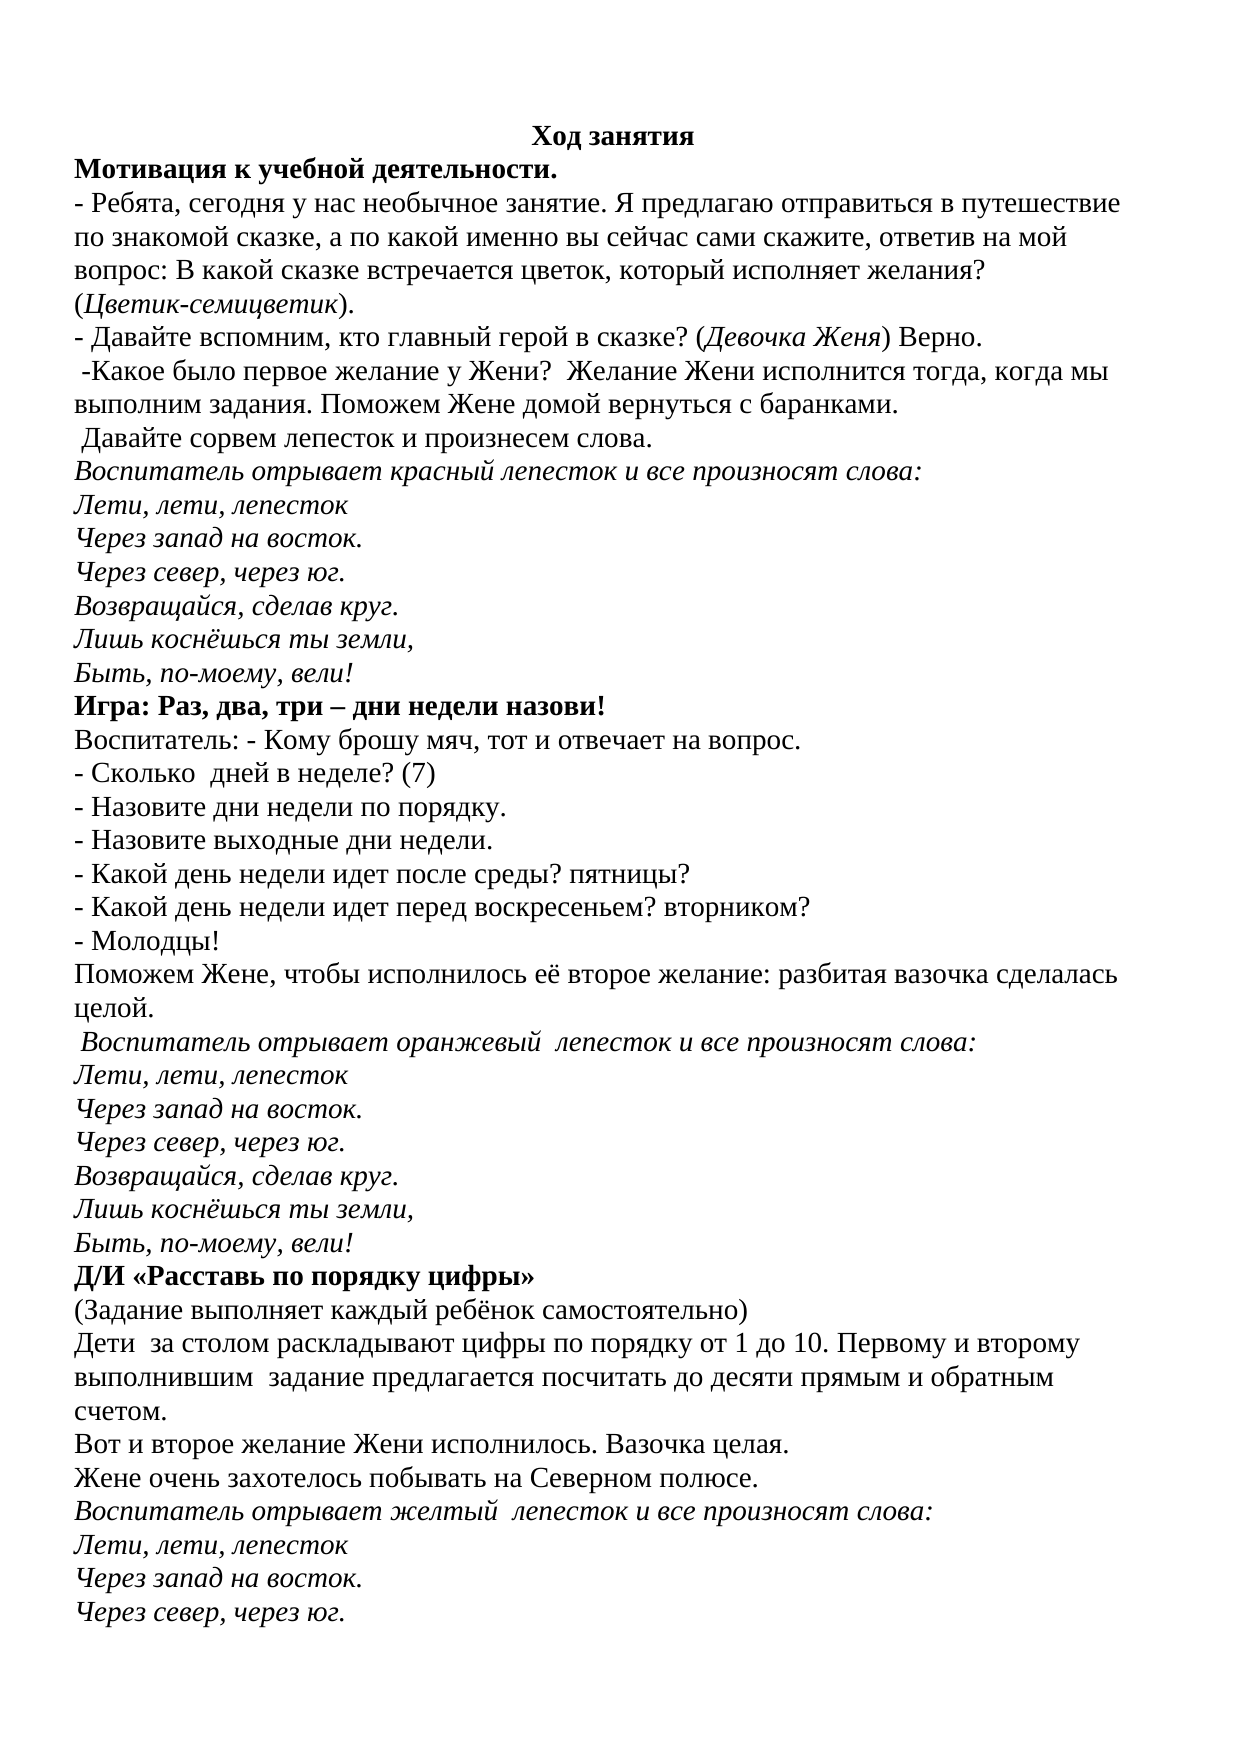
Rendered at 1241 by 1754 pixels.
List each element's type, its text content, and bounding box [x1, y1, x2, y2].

text Воспитатель отрывает оранжевый лепесток и все произносят слова: Лети, лети, лепесток Через запад на восток. Через север, через юг. Возвращайся, сделав круг. Лишь коснёшься ты земли, [74, 1024, 1152, 1225]
text Мотивация к учебной деятельности. [74, 152, 1152, 185]
text Воспитатель отрывает желтый лепесток и все произносят слова: [74, 1493, 1152, 1527]
text Д/И «Расставь по порядку цифры» [74, 1258, 1152, 1292]
text Давайте сорвем лепесток и произнесем слова. Воспитатель отрывает красный лепесток и все произносят слова: [74, 420, 1152, 487]
text - Молодцы! Поможем Жене, чтобы исполнилось её второе желание: разбитая вазочка сделалась целой. [74, 923, 1152, 1024]
text -Какое было первое желание у Жени? Желание Жени исполнится тогда, когда мы выполним задания. Поможем Жене домой вернуться с баранками. [74, 353, 1152, 420]
text - Давайте вспомним, кто главный герой в сказке? (Девочка Женя) Верно. [74, 319, 1152, 353]
text (Цветик-семицветик). [74, 286, 1152, 319]
text (Задание выполняет каждый ребёнок самостоятельно) [74, 1292, 1152, 1326]
text Игра: Раз, два, три – дни недели назови! Воспитатель: - Кому брошу мяч, тот и отвечает на вопрос. - Сколько дней в неделе? (7) - Назовите дни недели по порядку. - Назовите выходные дни недели. - Какой день недели идет после среды? пятницы? - Какой день недели идет перед воскресеньем? вторником? [74, 688, 1152, 923]
text Быть, по-моему, вели! [74, 1225, 1152, 1258]
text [74, 1527, 1152, 1627]
text Жене очень захотелось побывать на Северном полюсе. [74, 1460, 1152, 1493]
text Лети, лети, лепесток Через запад на восток. Через север, через юг. Возвращайся, сделав круг. Лишь коснёшься ты земли, [74, 487, 1152, 655]
text Вот и второе желание Жени исполнилось. Вазочка целая. [74, 1426, 1152, 1460]
text Быть, по-моему, вели! [74, 655, 1152, 688]
text - Ребята, сегодня у нас необычное занятие. Я предлагаю отправиться в путешествие по знакомой сказке, а по какой именно вы сейчас сами скажите, ответив на мой вопрос: В какой сказке встречается цветок, который исполняет желания? [74, 185, 1152, 286]
text Дети за столом раскладывают цифры по порядку от 1 до 10. Первому и второму выполнившим задание предлагается посчитать до десяти прямым и обратным счетом. [74, 1326, 1152, 1426]
text Ход занятия [74, 118, 1152, 152]
